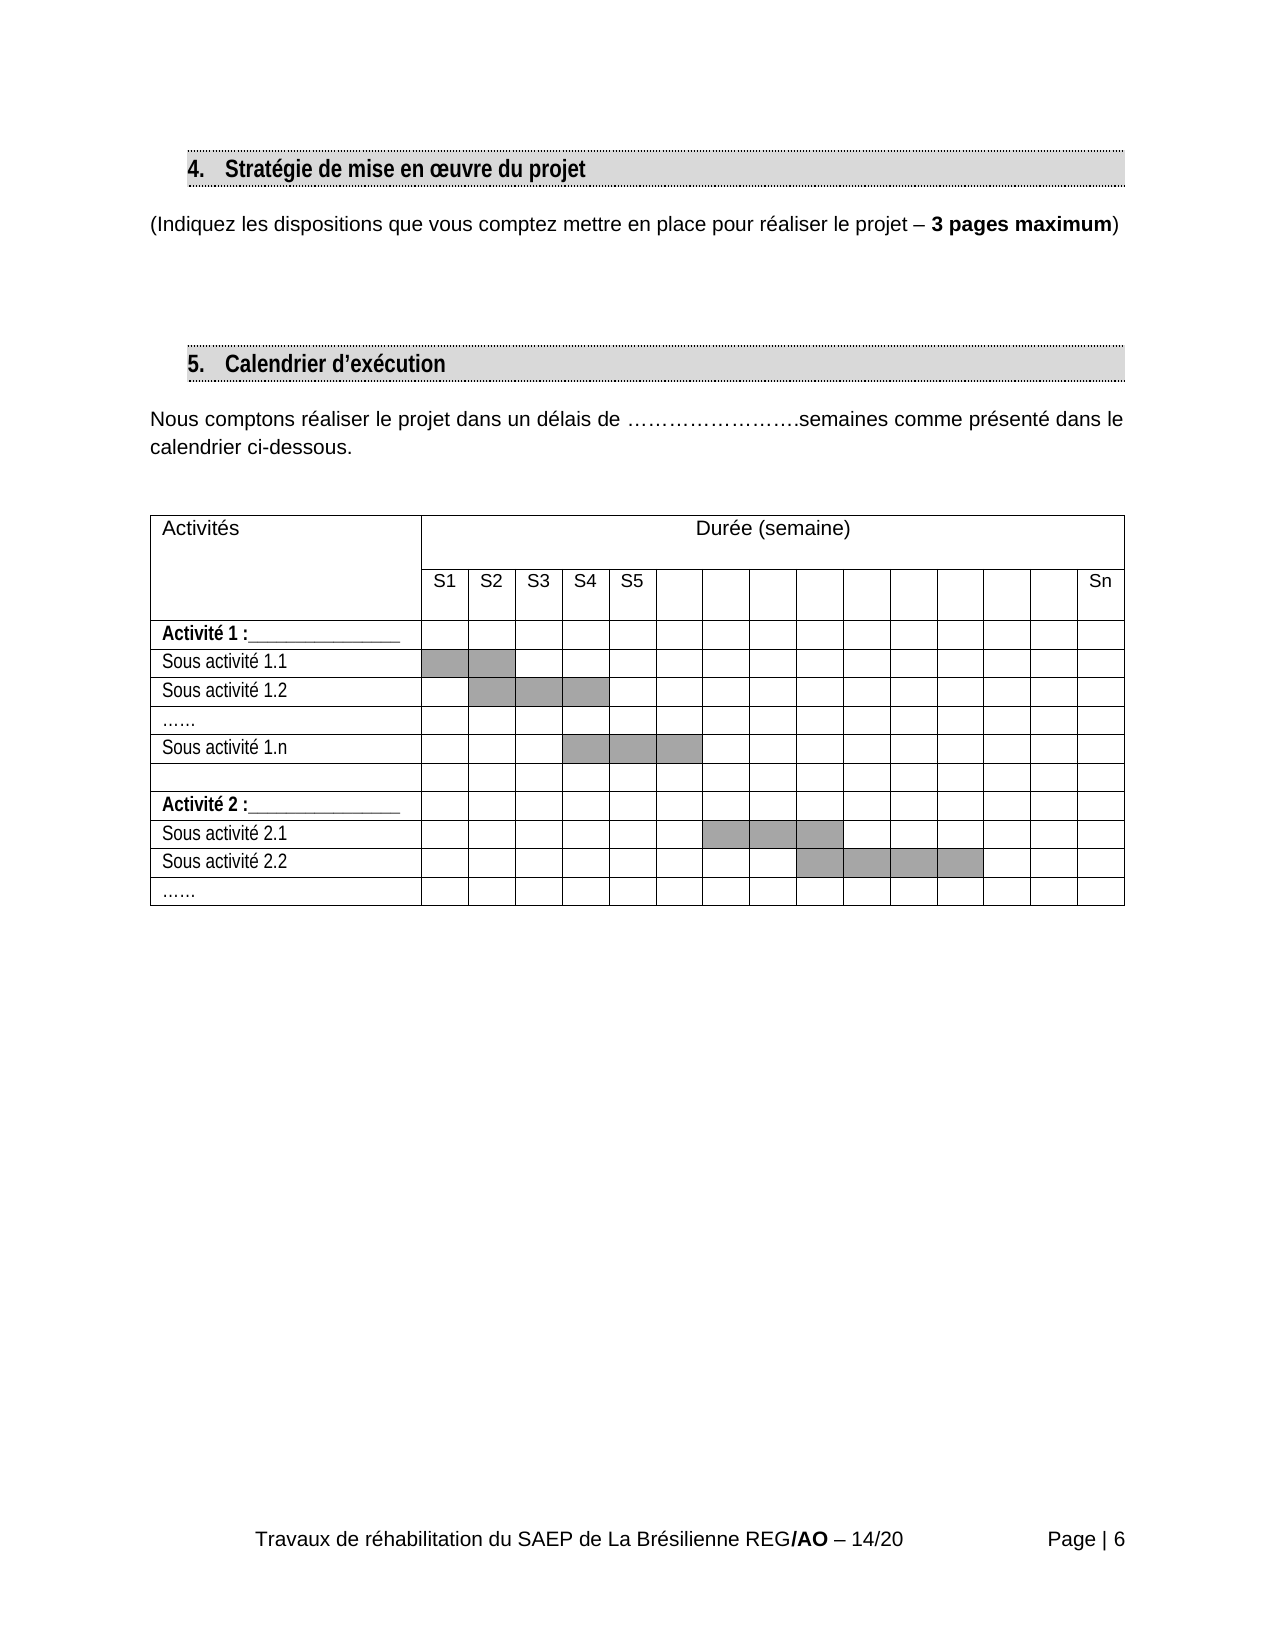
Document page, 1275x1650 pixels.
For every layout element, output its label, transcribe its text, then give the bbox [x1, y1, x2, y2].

table_cell [516, 878, 562, 905]
table_cell [422, 735, 468, 763]
table_cell [844, 678, 890, 706]
table_cell [1031, 735, 1077, 763]
table_cell [938, 821, 983, 848]
table_cell [750, 849, 796, 877]
table_cell [1031, 678, 1077, 706]
table_cell [1031, 621, 1077, 648]
table_cell [797, 678, 843, 706]
table_cell [469, 678, 515, 706]
table_cell [844, 707, 890, 734]
table_cell [657, 621, 702, 648]
table_cell …… [151, 707, 421, 734]
table_cell [422, 821, 468, 848]
table_cell [1078, 849, 1124, 877]
table_cell [469, 821, 515, 848]
table_cell [1078, 792, 1124, 820]
table_cell [1078, 678, 1124, 706]
table_cell [750, 735, 796, 763]
table_cell [938, 570, 983, 620]
table_cell [797, 764, 843, 791]
table_cell [610, 650, 656, 677]
table_cell [938, 650, 983, 677]
subtitle Calendrier d’exécution [187, 345, 1125, 382]
table_cell [891, 878, 937, 905]
table_cell [1078, 621, 1124, 648]
table_cell [469, 849, 515, 877]
table_cell [422, 621, 468, 648]
table_cell [610, 621, 656, 648]
table_cell [422, 678, 468, 706]
table_cell [984, 650, 1030, 677]
table_cell [797, 821, 843, 848]
table_cell [844, 621, 890, 648]
text Nous comptons réaliser le projet dans un délais de …………………….semaines comme présenté dans le calendrier ci-dessous. [150, 407, 1125, 458]
table_cell [844, 735, 890, 763]
table_cell [703, 650, 749, 677]
table_cell [1031, 821, 1077, 848]
table_cell [563, 764, 609, 791]
table_cell [1031, 849, 1077, 877]
table_cell [938, 678, 983, 706]
table_cell [469, 621, 515, 648]
table_cell [657, 792, 702, 820]
table_cell [797, 878, 843, 905]
table_cell [563, 849, 609, 877]
table_cell [750, 570, 796, 620]
table_cell [422, 878, 468, 905]
table_cell [1031, 650, 1077, 677]
table_cell [891, 570, 937, 620]
table_cell [984, 849, 1030, 877]
table_cell [610, 878, 656, 905]
table_cell [844, 821, 890, 848]
table_cell Sous activité 1.1 [151, 650, 421, 677]
table_cell [984, 707, 1030, 734]
table_cell [891, 849, 937, 877]
table_cell [563, 707, 609, 734]
table_cell [516, 764, 562, 791]
table_cell [891, 821, 937, 848]
table_cell [610, 792, 656, 820]
table_cell [516, 735, 562, 763]
table_cell [984, 792, 1030, 820]
table_cell Sous activité 1.n [151, 735, 421, 763]
table_cell [891, 707, 937, 734]
table_cell [703, 878, 749, 905]
table_cell [797, 792, 843, 820]
table_cell [1078, 707, 1124, 734]
table_cell [1031, 792, 1077, 820]
table_cell [516, 650, 562, 677]
table_cell [1031, 764, 1077, 791]
table_cell [891, 621, 937, 648]
table_cell [657, 849, 702, 877]
table_cell [891, 678, 937, 706]
table_cell [1078, 764, 1124, 791]
table_cell Activité 2 :________________ [151, 792, 421, 820]
table_cell [797, 650, 843, 677]
table_cell [657, 735, 702, 763]
table_cell [703, 678, 749, 706]
table_cell [563, 735, 609, 763]
table_cell [469, 735, 515, 763]
table_cell [703, 707, 749, 734]
table_cell [422, 707, 468, 734]
table_cell [750, 764, 796, 791]
table_cell [891, 792, 937, 820]
table_cell S1 [422, 570, 468, 620]
table_cell [657, 650, 702, 677]
table_cell …… [151, 878, 421, 905]
table_cell [938, 764, 983, 791]
table_cell [703, 764, 749, 791]
table_cell [844, 878, 890, 905]
table_cell [938, 621, 983, 648]
table_cell [563, 650, 609, 677]
table_cell [1031, 878, 1077, 905]
table_cell [984, 821, 1030, 848]
table_cell S3 [516, 570, 562, 620]
table_cell Sn [1078, 570, 1124, 620]
table_cell [657, 707, 702, 734]
table_cell [750, 821, 796, 848]
table_cell [563, 878, 609, 905]
table_cell [610, 764, 656, 791]
table_cell [938, 735, 983, 763]
table_cell [984, 621, 1030, 648]
table_cell [703, 821, 749, 848]
table_cell [469, 707, 515, 734]
table_cell [422, 792, 468, 820]
table_cell [984, 878, 1030, 905]
table_header Activités [151, 516, 421, 620]
table_cell [797, 570, 843, 620]
table_cell [703, 621, 749, 648]
table_cell [1031, 570, 1077, 620]
table_cell [516, 792, 562, 820]
table_cell [469, 764, 515, 791]
table_cell [469, 792, 515, 820]
table_cell [938, 849, 983, 877]
table_cell Sous activité 1.2 [151, 678, 421, 706]
table_cell [938, 792, 983, 820]
table_cell [797, 707, 843, 734]
table_cell [516, 621, 562, 648]
table_cell [610, 678, 656, 706]
table_cell [984, 764, 1030, 791]
table_cell [891, 764, 937, 791]
table_cell [1078, 878, 1124, 905]
table_cell [797, 849, 843, 877]
table_cell [516, 821, 562, 848]
table_cell [750, 678, 796, 706]
table_cell [657, 878, 702, 905]
table_cell [1078, 821, 1124, 848]
table_cell Sous activité 2.1 [151, 821, 421, 848]
table_cell S2 [469, 570, 515, 620]
table_cell [844, 792, 890, 820]
table_cell [891, 650, 937, 677]
table_cell [563, 821, 609, 848]
table_cell [1078, 735, 1124, 763]
table_cell [750, 650, 796, 677]
table_cell [610, 707, 656, 734]
table_cell [703, 792, 749, 820]
table_cell [657, 570, 702, 620]
table_cell [844, 650, 890, 677]
table_cell [938, 878, 983, 905]
table_cell [151, 764, 421, 791]
table_cell S5 [610, 570, 656, 620]
table_cell [516, 678, 562, 706]
table_cell [1078, 650, 1124, 677]
table_cell [891, 735, 937, 763]
table_cell [563, 792, 609, 820]
table_header Durée (semaine) [422, 516, 1124, 569]
table_cell [469, 650, 515, 677]
table_cell [657, 678, 702, 706]
table_cell [844, 849, 890, 877]
table_cell [657, 764, 702, 791]
table_cell [938, 707, 983, 734]
table_cell [610, 821, 656, 848]
table_cell Activité 1 :________________ [151, 621, 421, 648]
text (Indiquez les dispositions que vous comptez mettre en place pour réaliser le projet – 3 pages maximum) [150, 212, 1125, 236]
table_cell [703, 849, 749, 877]
table_cell [610, 849, 656, 877]
table_cell [797, 621, 843, 648]
table_cell [750, 707, 796, 734]
table_cell [703, 735, 749, 763]
table_cell [563, 621, 609, 648]
table_cell [703, 570, 749, 620]
table_cell [563, 678, 609, 706]
table_cell [469, 878, 515, 905]
table_cell [750, 621, 796, 648]
table_cell [422, 849, 468, 877]
table_cell [422, 764, 468, 791]
table_cell [984, 678, 1030, 706]
table_cell [797, 735, 843, 763]
table_cell [516, 707, 562, 734]
table_cell [422, 650, 468, 677]
table_cell Sous activité 2.2 [151, 849, 421, 877]
table_cell [750, 878, 796, 905]
table_cell [984, 570, 1030, 620]
table_cell [984, 735, 1030, 763]
table_cell [1031, 707, 1077, 734]
table_cell [657, 821, 702, 848]
table_cell [516, 849, 562, 877]
table_cell [610, 735, 656, 763]
table_cell [750, 792, 796, 820]
table_cell S4 [563, 570, 609, 620]
subtitle Stratégie de mise en œuvre du projet [187, 150, 1125, 187]
table_cell [844, 764, 890, 791]
table_cell [844, 570, 890, 620]
